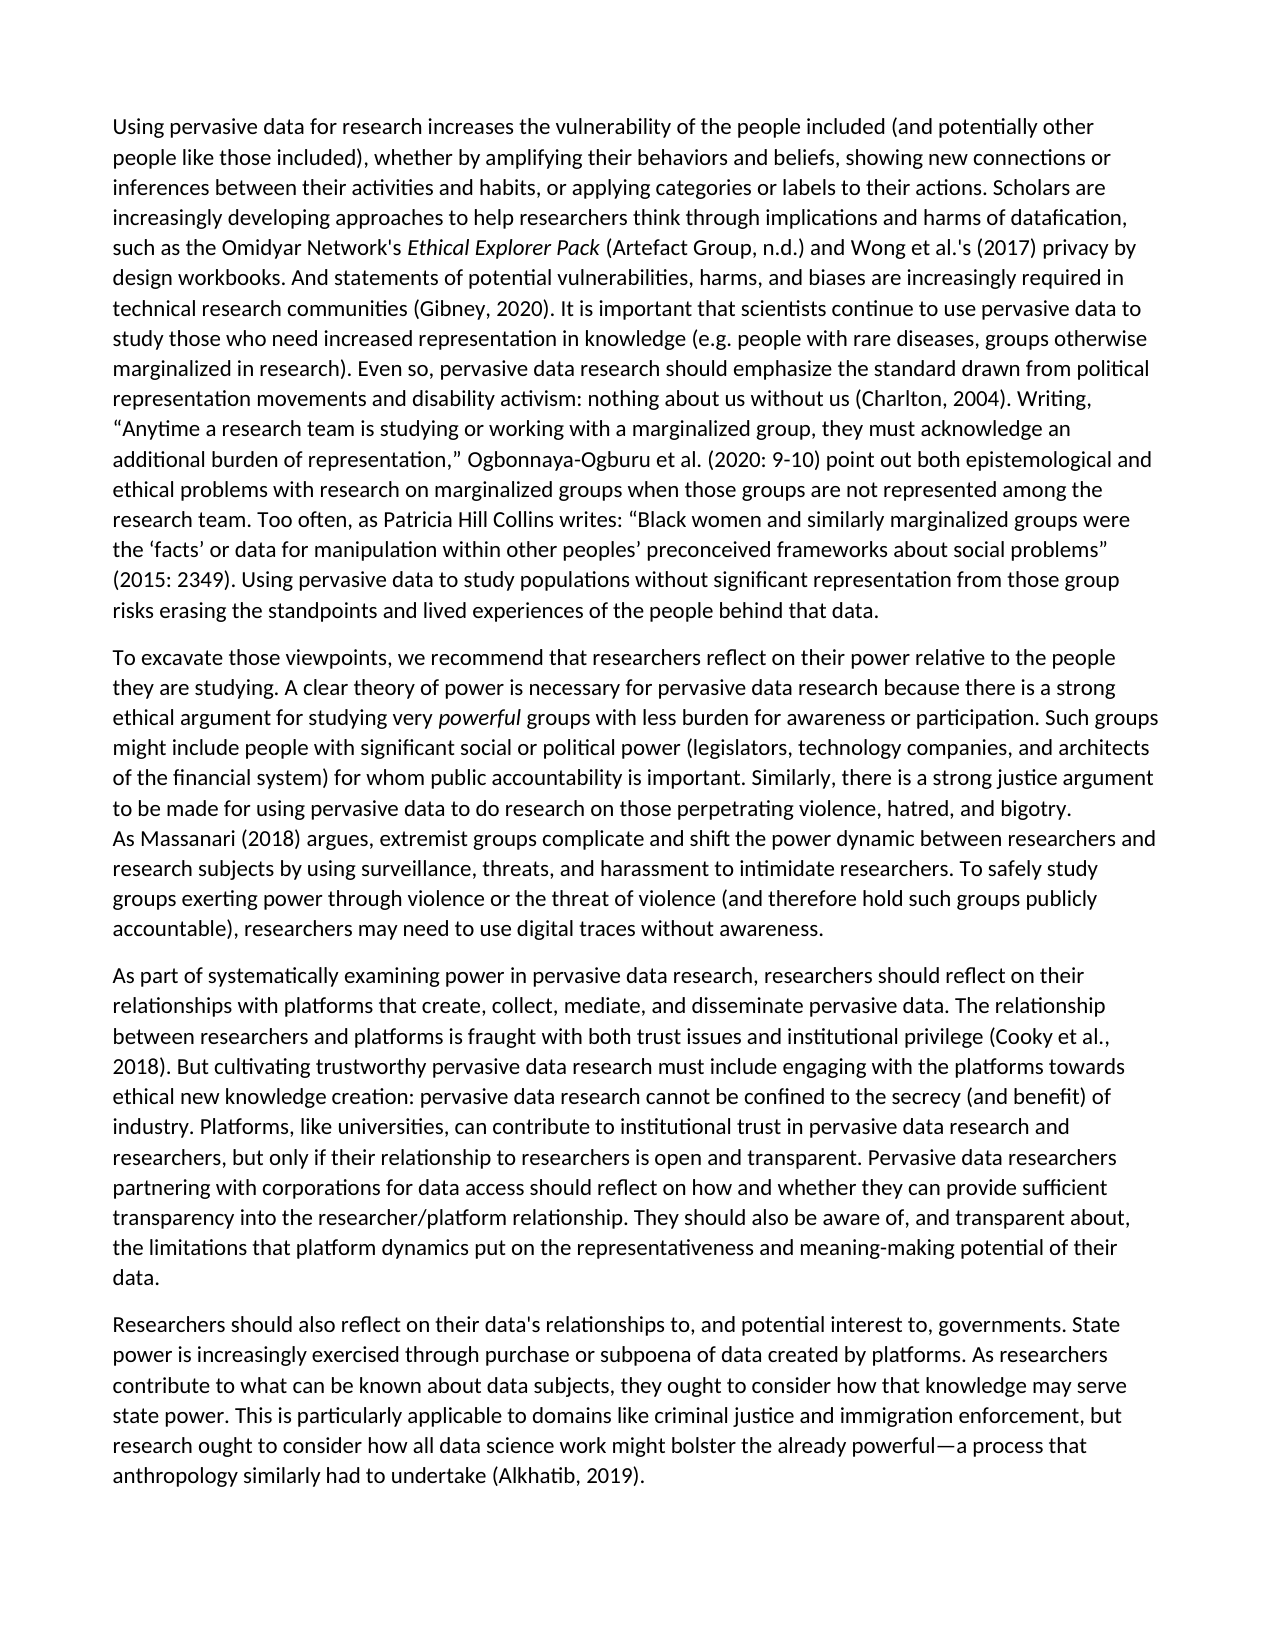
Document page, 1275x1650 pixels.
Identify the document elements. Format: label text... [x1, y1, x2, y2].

text As part of systematically examining power in pervasive data research, researchers should reflect on their relationships with platforms that create, collect, mediate, and disseminate pervasive data. The relationship between researchers and platforms is fraught with both trust issues and institutional privilege (Cooky et al., 2018). But cultivating trustworthy pervasive data research must include engaging with the platforms towards ethical new knowledge creation: pervasive data research cannot be confined to the secrecy (and benefit) of industry. Platforms, like universities, can contribute to institutional trust in pervasive data research and researchers, but only if their relationship to researchers is open and transparent. Pervasive data researchers partnering with corporations for data access should reflect on how and whether they can provide sufficient transparency into the researcher/platform relationship. They should also be aware of, and transparent about, the limitations that platform dynamics put on the representativeness and meaning-making potential of their data. [112, 961, 1162, 1292]
text Using pervasive data for research increases the vulnerability of the people included (and potentially other people like those included), whether by amplifying their behaviors and beliefs, showing new connections or inferences between their activities and habits, or applying categories or labels to their actions. Scholars are increasingly developing approaches to help researchers think through implications and harms of datafication, such as the Omidyar Network's Ethical Explorer Pack (Artefact Group, n.d.) and Wong et al.'s (2017) privacy by design workbooks. And statements of potential vulnerabilities, harms, and biases are increasingly required in technical research communities (Gibney, 2020). It is important that scientists continue to use pervasive data to study those who need increased representation in knowledge (e.g. people with rare diseases, groups otherwise marginalized in research). Even so, pervasive data research should emphasize the standard drawn from political representation movements and disability activism: nothing about us without us (Charlton, 2004). Writing, “Anytime a research team is studying or working with a marginalized group, they must acknowledge an additional burden of representation,” Ogbonnaya-Ogburu et al. (2020: 9-10) point out both epistemological and ethical problems with research on marginalized groups when those groups are not represented among the research team. Too often, as Patricia Hill Collins writes: “Black women and similarly marginalized groups were the ‘facts’ or data for manipulation within other peoples’ preconceived frameworks about social problems” (2015: 2349). Using pervasive data to study populations without significant representation from those group risks erasing the standpoints and lived experiences of the people behind that data. [112, 112, 1162, 624]
text To excavate those viewpoints, we recommend that researchers reflect on their power relative to the people they are studying. A clear theory of power is necessary for pervasive data research because there is a strong ethical argument for studying very powerful groups with less burden for awareness or participation. Such groups might include people with significant social or political power (legislators, technology companies, and architects of the financial system) for whom public accountability is important. Similarly, there is a strong justice argument to be made for using pervasive data to do research on those perpetrating violence, hatred, and bigotry. As Massanari (2018) argues, extremist groups complicate and shift the power dynamic between researchers and research subjects by using surveillance, threats, and harassment to intimidate researchers. To safely study groups exerting power through violence or the threat of violence (and therefore hold such groups publicly accountable), researchers may need to use digital traces without awareness. [112, 643, 1162, 943]
text Researchers should also reflect on their data's relationships to, and potential interest to, governments. State power is increasingly exercised through purchase or subpoena of data created by platforms. As researchers contribute to what can be known about data subjects, they ought to consider how that knowledge may serve state power. This is particularly applicable to domains like criminal justice and immigration enforcement, but research ought to consider how all data science work might bolster the already powerful—a process that anthropology similarly had to undertake (Alkhatib, 2019). [112, 1310, 1162, 1489]
